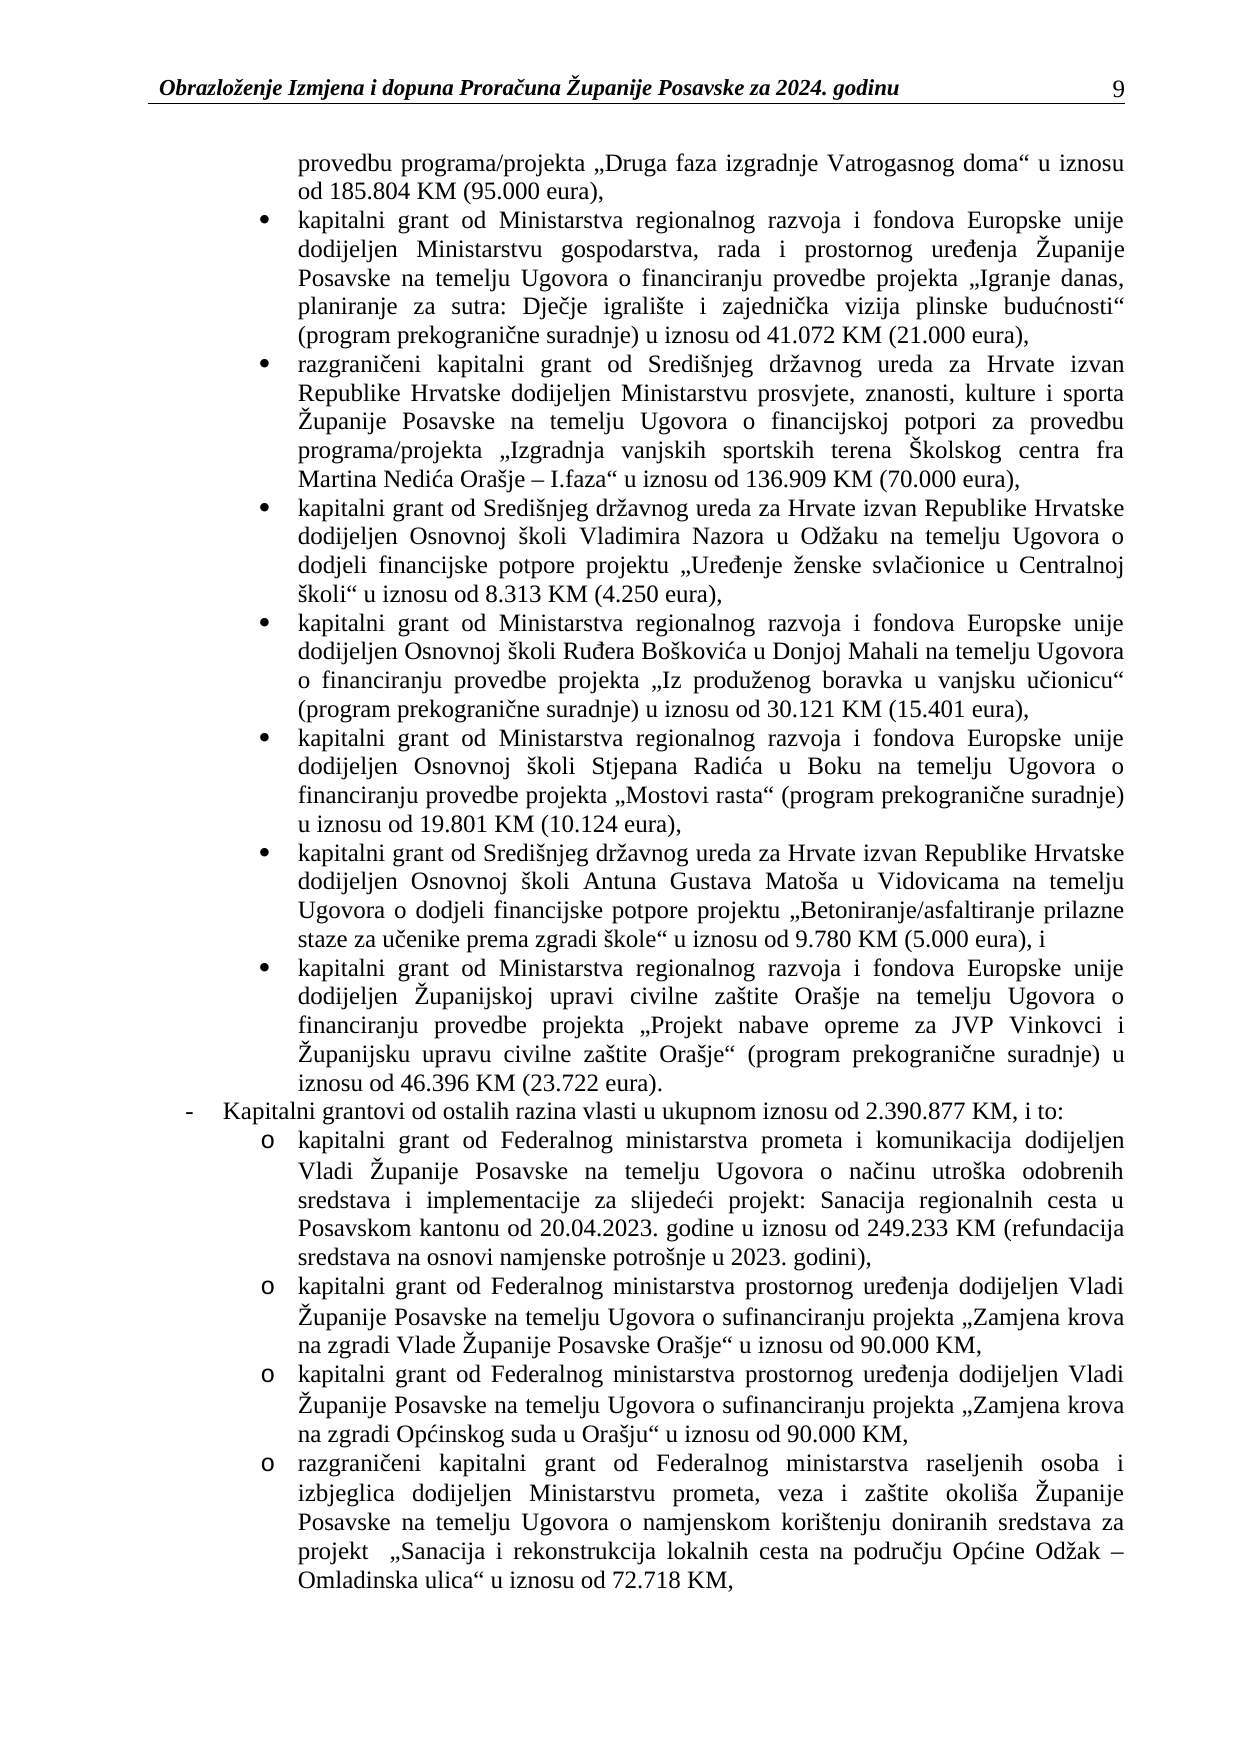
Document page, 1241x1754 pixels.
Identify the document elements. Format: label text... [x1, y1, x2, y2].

list kapitalni grant od Federalnog ministarstva prostornog uređenja dodijeljen Vladi Županije Posavske na temelju Ugovora o sufinanciranju projekta „Zamjena krova na zgradi Vlade Županije Posavske Orašje“ u iznosu od 90.000 KM, [260, 1271, 1125, 1359]
list razgraničeni kapitalni grant od Središnjeg državnog ureda za Hrvate izvan Republike Hrvatske dodijeljen Ministarstvu prosvjete, znanosti, kulture i sporta Županije Posavske na temelju Ugovora o financijskoj potpori za provedbu programa/projekta „Izgradnja vanjskih sportskih terena Školskog centra fra Martina Nedića Orašje – I.faza“ u iznosu od 136.909 KM (70.000 eura), [260, 349, 1125, 493]
list kapitalni grant od Središnjeg državnog ureda za Hrvate izvan Republike Hrvatske dodijeljen Osnovnoj školi Antuna Gustava Matoša u Vidovicama na temelju Ugovora o dodjeli financijske potpore projektu „Betoniranje/asfaltiranje prilazne staze za učenike prema zgradi škole“ u iznosu od 9.780 KM (5.000 eura), i [260, 838, 1125, 953]
list kapitalni grant od Federalnog ministarstva prometa i komunikacija dodijeljen Vladi Županije Posavske na temelju Ugovora o načinu utroška odobrenih sredstava i implementacije za slijedeći projekt: Sanacija regionalnih cesta u Posavskom kantonu od 20.04.2023. godine u iznosu od 249.233 KM (refundacija sredstava na osnovi namjenske potrošnje u 2023. godini), [260, 1125, 1125, 1271]
list kapitalni grant od Federalnog ministarstva prostornog uređenja dodijeljen Vladi Županije Posavske na temelju Ugovora o sufinanciranju projekta „Zamjena krova na zgradi Općinskog suda u Orašju“ u iznosu od 90.000 KM, [260, 1359, 1125, 1448]
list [260, 148, 1125, 205]
list razgraničeni kapitalni grant od Federalnog ministarstva raseljenih osoba i izbjeglica dodijeljen Ministarstvu prometa, veza i zaštite okoliša Županije Posavske na temelju Ugovora o namjenskom korištenju doniranih sredstava za projekt „Sanacija i rekonstrukcija lokalnih cesta na području Općine Odžak – Omladinska ulica“ u iznosu od 72.718 KM, [260, 1448, 1125, 1593]
list kapitalni grant od Ministarstva regionalnog razvoja i fondova Europske unije dodijeljen Osnovnoj školi Stjepana Radića u Boku na temelju Ugovora o financiranju provedbe projekta „Mostovi rasta“ (program prekogranične suradnje) u iznosu od 19.801 KM (10.124 eura), [260, 723, 1125, 838]
list kapitalni grant od Ministarstva regionalnog razvoja i fondova Europske unije dodijeljen Ministarstvu gospodarstva, rada i prostornog uređenja Županije Posavske na temelju Ugovora o financiranju provedbe projekta „Igranje danas, planiranje za sutra: Dječje igralište i zajednička vizija plinske budućnosti“ (program prekogranične suradnje) u iznosu od 41.072 KM (21.000 eura), [260, 205, 1125, 349]
list kapitalni grant od Središnjeg državnog ureda za Hrvate izvan Republike Hrvatske dodijeljen Osnovnoj školi Vladimira Nazora u Odžaku na temelju Ugovora o dodjeli financijske potpore projektu „Uređenje ženske svlačionice u Centralnoj školi“ u iznosu od 8.313 KM (4.250 eura), [260, 493, 1125, 608]
list Kapitalni grantovi od ostalih razina vlasti u ukupnom iznosu od 2.390.877 KM, i to: [185, 1096, 1125, 1125]
list kapitalni grant od Ministarstva regionalnog razvoja i fondova Europske unije dodijeljen Županijskoj upravi civilne zaštite Orašje na temelju Ugovora o financiranju provedbe projekta „Projekt nabave opreme za JVP Vinkovci i Županijsku upravu civilne zaštite Orašje“ (program prekogranične suradnje) u iznosu od 46.396 KM (23.722 eura). [260, 953, 1125, 1096]
list kapitalni grant od Ministarstva regionalnog razvoja i fondova Europske unije dodijeljen Osnovnoj školi Ruđera Boškovića u Donjoj Mahali na temelju Ugovora o financiranju provedbe projekta „Iz produženog boravka u vanjsku učionicu“ (program prekogranične suradnje) u iznosu od 30.121 KM (15.401 eura), [260, 608, 1125, 723]
